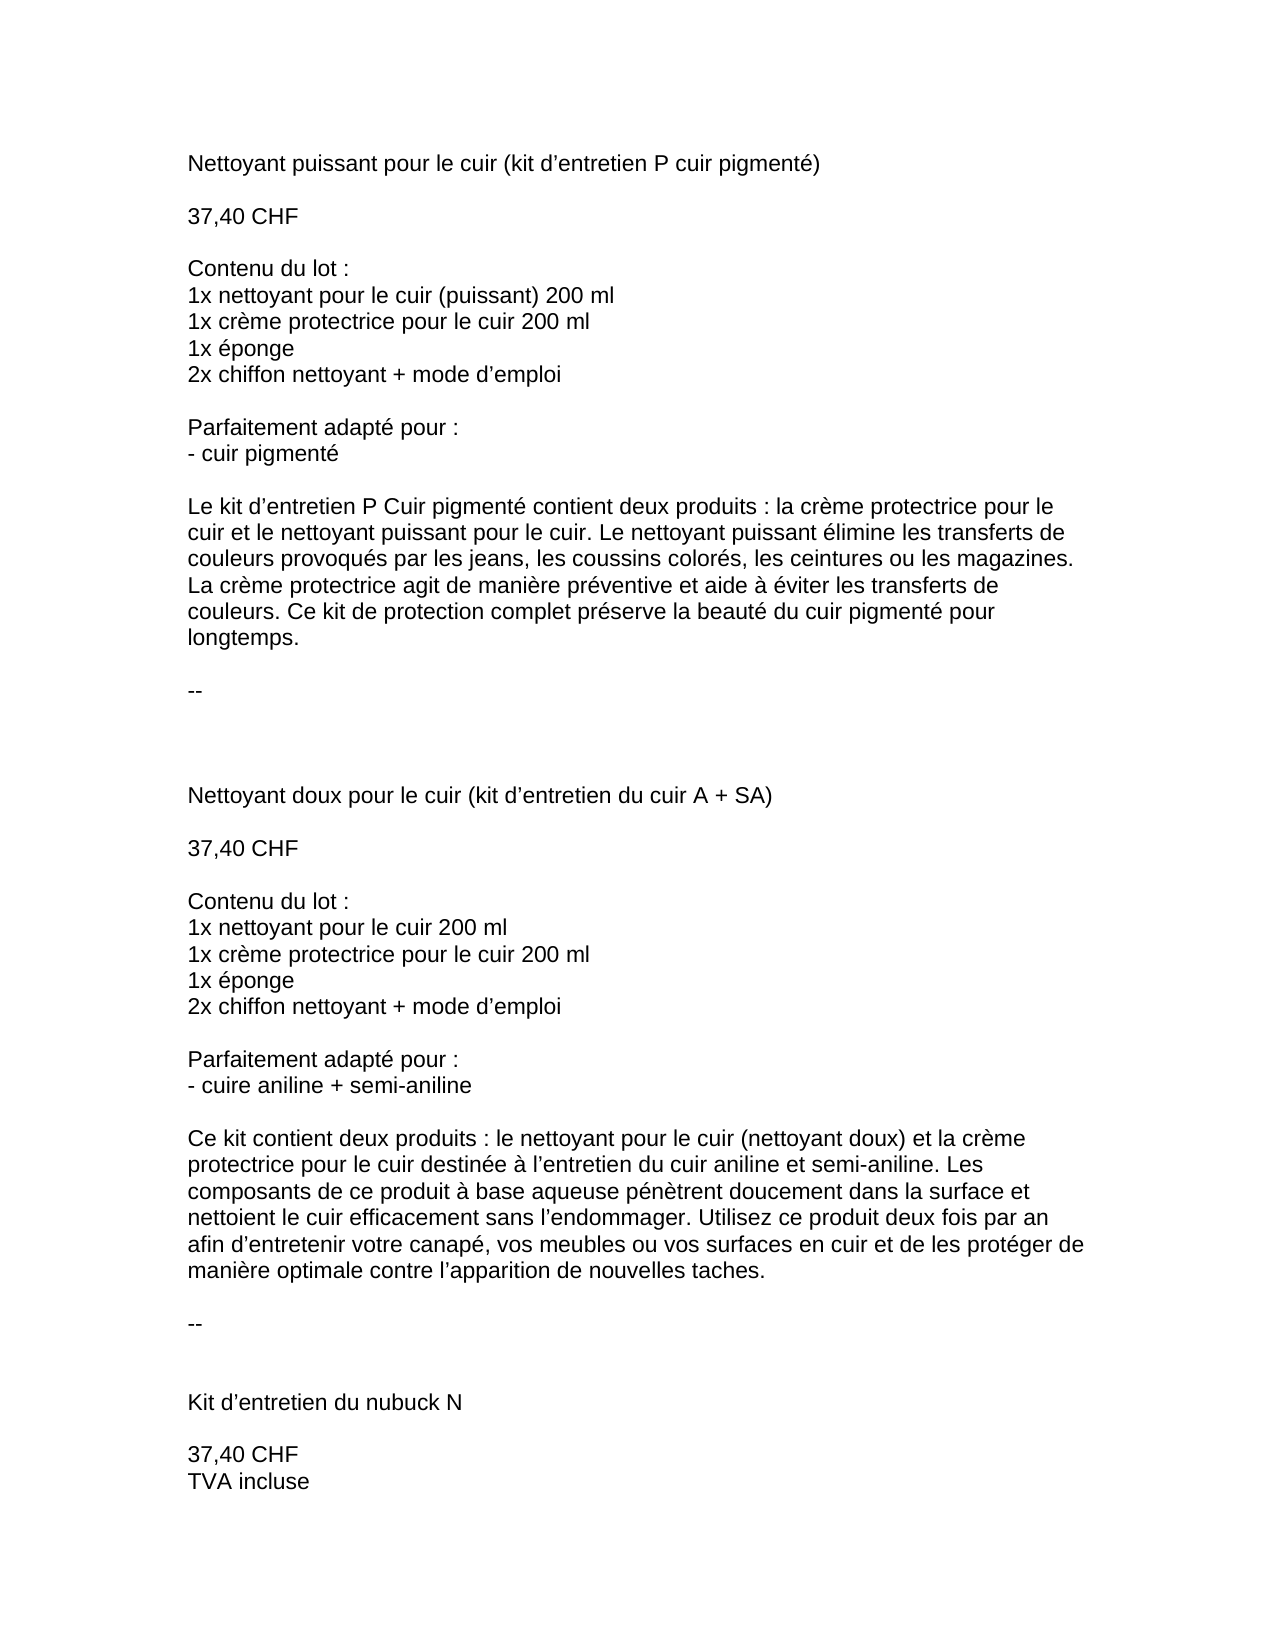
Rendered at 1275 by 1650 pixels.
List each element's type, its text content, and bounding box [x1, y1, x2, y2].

text - cuir pigmenté [187, 440, 1087, 466]
text -- [187, 1309, 1087, 1336]
text TVA incluse [187, 1468, 1087, 1494]
text 37,40 CHF [187, 835, 1087, 862]
text 2x chiffon nettoyant + mode d’emploi [187, 993, 1087, 1020]
text Nettoyant puissant pour le cuir (kit d’entretien P cuir pigmenté) [187, 150, 1087, 176]
text 37,40 CHF [187, 203, 1087, 229]
text -- [187, 677, 1087, 703]
text Contenu du lot : [187, 255, 1087, 282]
text 37,40 CHF [187, 1441, 1087, 1468]
text Nettoyant doux pour le cuir (kit d’entretien du cuir A + SA) [187, 782, 1087, 809]
text Kit d’entretien du nubuck N [187, 1389, 1087, 1415]
text 1x nettoyant pour le cuir 200 ml [187, 914, 1087, 941]
text - cuire aniline + semi-aniline [187, 1072, 1087, 1099]
text Parfaitement adapté pour : [187, 413, 1087, 440]
text 1x éponge [187, 967, 1087, 993]
text Parfaitement adapté pour : [187, 1046, 1087, 1072]
text 1x crème protectrice pour le cuir 200 ml [187, 941, 1087, 967]
text 1x éponge [187, 334, 1087, 361]
text Contenu du lot : [187, 888, 1087, 914]
text 1x nettoyant pour le cuir (puissant) 200 ml [187, 282, 1087, 308]
text 2x chiffon nettoyant + mode d’emploi [187, 361, 1087, 387]
text Le kit d’entretien P Cuir pigmenté contient deux produits : la crème protectrice pour le cuir et le nettoyant puissant pour le cuir. Le nettoyant puissant élimine les transferts de couleurs provoqués par les jeans, les coussins colorés, les ceintures ou les magazines. La crème protectrice agit de manière préventive et aide à éviter les transferts de couleurs. Ce kit de protection complet préserve la beauté du cuir pigmenté pour longtemps. [187, 493, 1087, 651]
text Ce kit contient deux produits : le nettoyant pour le cuir (nettoyant doux) et la crème protectrice pour le cuir destinée à l’entretien du cuir aniline et semi-aniline. Les composants de ce produit à base aqueuse pénètrent doucement dans la surface et nettoient le cuir efficacement sans l’endommager. Utilisez ce produit deux fois par an afin d’entretenir votre canapé, vos meubles ou vos surfaces en cuir et de les protéger de manière optimale contre l’apparition de nouvelles taches. [187, 1125, 1087, 1283]
text 1x crème protectrice pour le cuir 200 ml [187, 308, 1087, 334]
